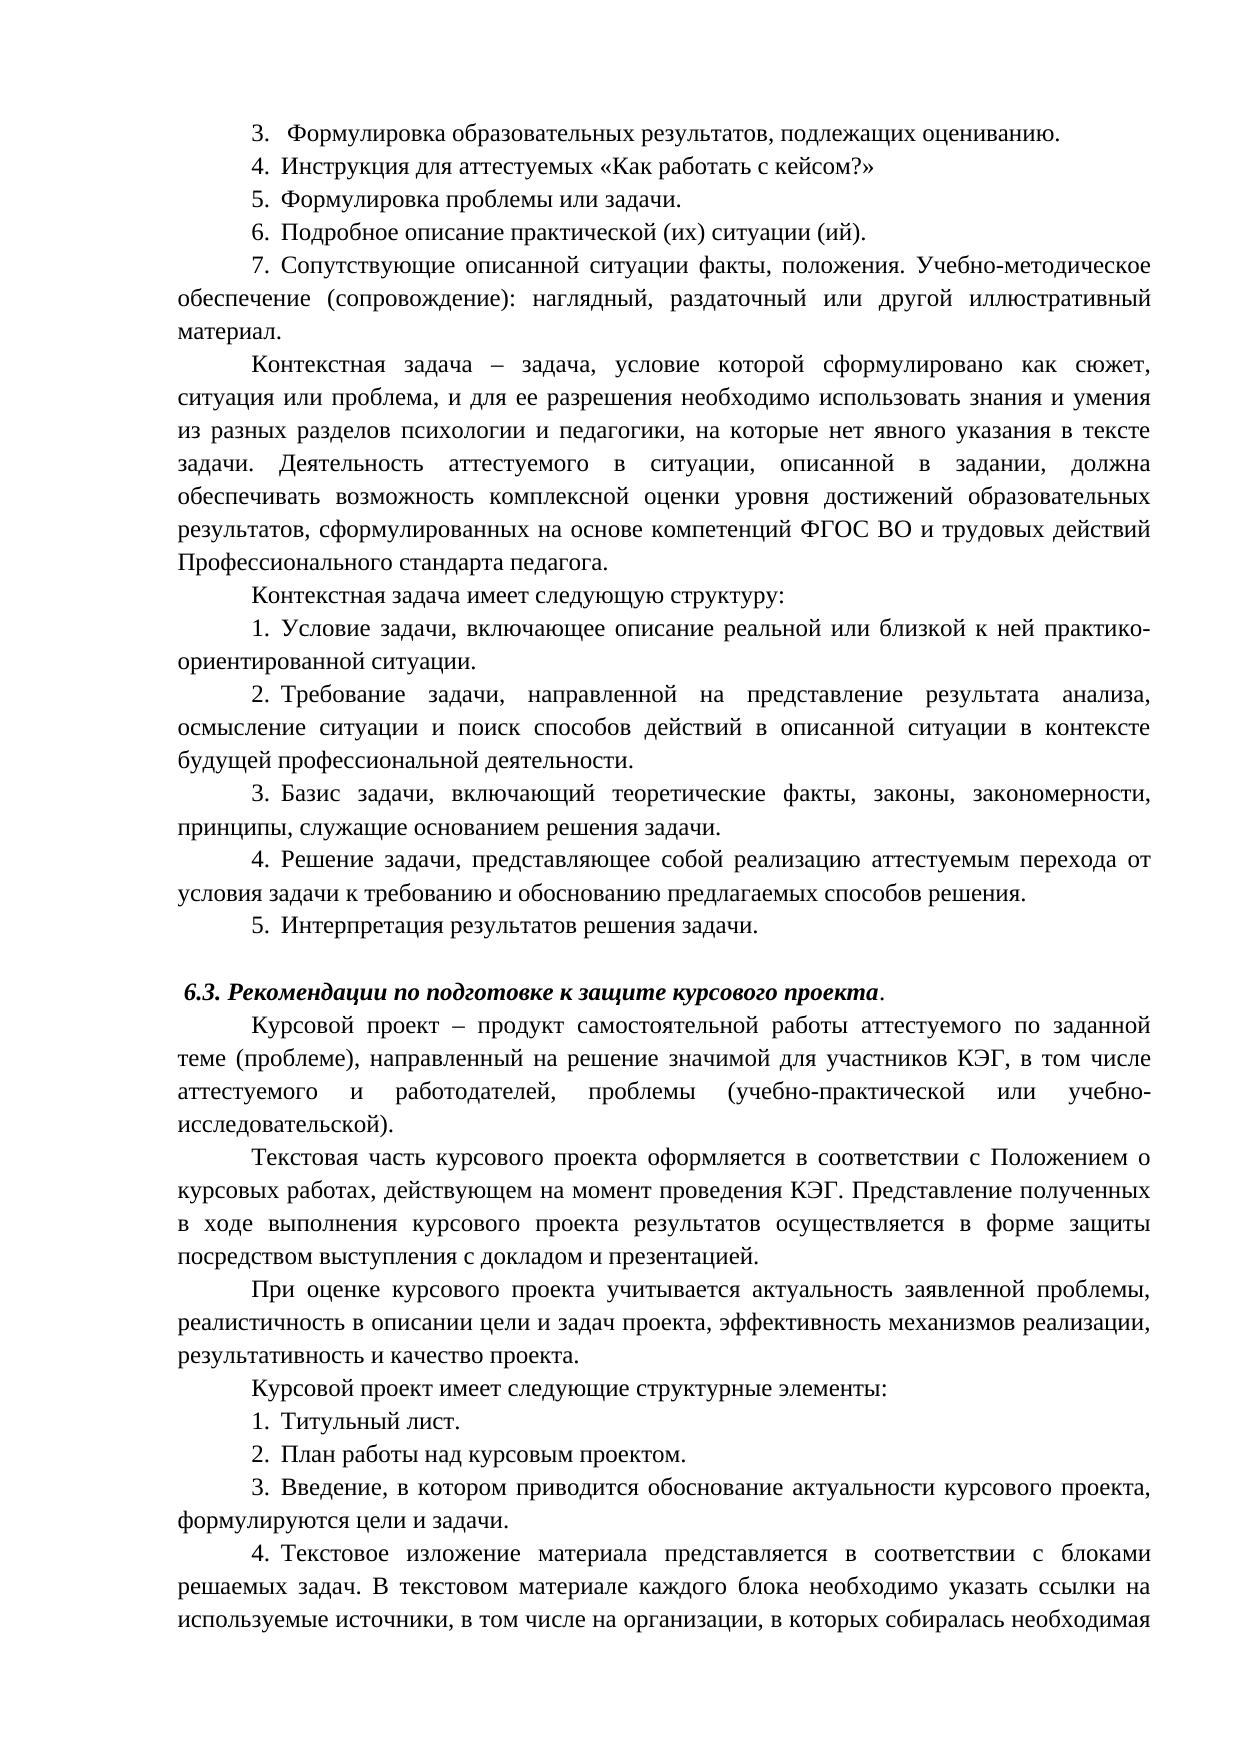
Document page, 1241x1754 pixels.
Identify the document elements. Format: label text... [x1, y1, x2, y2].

list Подробное описание практической (их) ситуации (ий). [177, 217, 1152, 246]
list Титульный лист. [177, 1406, 1152, 1435]
list Введение, в котором приводится обоснование актуальности курсового проекта, формулируются цели и задачи. [177, 1472, 1152, 1534]
list План работы над курсовым проектом. [177, 1439, 1152, 1468]
list Условие задачи, включающее описание реальной или близкой к ней практико-ориентированной ситуации. [177, 613, 1152, 675]
list Интерпретация результатов решения задачи. [177, 911, 1152, 939]
text Контекстная задача имеет следующую структуру: [177, 580, 1152, 609]
list Формулировка проблемы или задачи. [177, 184, 1152, 213]
list Базис задачи, включающий теоретические факты, законы, закономерности, принципы, служащие основанием решения задачи. [177, 778, 1152, 840]
list Инструкция для аттестуемых «Как работать с кейсом?» [177, 151, 1152, 180]
list Решение задачи, представляющее собой реализацию аттестуемым перехода от условия задачи к требованию и обоснованию предлагаемых способов решения. [177, 844, 1152, 906]
list Требование задачи, направленной на представление результата анализа, осмысление ситуации и поиск способов действий в описанной ситуации в контексте будущей профессиональной деятельности. [177, 679, 1152, 774]
list Сопутствующие описанной ситуации факты, положения. Учебно-методическое обеспечение (сопровождение): наглядный, раздаточный или другой иллюстративный материал. [177, 250, 1152, 345]
text Контекстная задача – задача, условие которой сформулировано как сюжет, ситуация или проблема, и для ее разрешения необходимо использовать знания и умения из разных разделов психологии и педагогики, на которые нет явного указания в тексте задачи. Деятельность аттестуемого в ситуации, описанной в задании, должна обеспечивать возможность комплексной оценки уровня достижений образовательных результатов, сформулированных на основе компетенций ФГОС ВО и трудовых действий Профессионального стандарта педагога. [177, 349, 1152, 576]
text Текстовая часть курсового проекта оформляется в соответствии с Положением о курсовых работах, действующем на момент проведения КЭГ. Представление полученных в ходе выполнения курсового проекта результатов осуществляется в форме защиты посредством выступления с докладом и презентацией. [177, 1142, 1152, 1269]
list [177, 1538, 1152, 1633]
text Курсовой проект – продукт самостоятельной работы аттестуемого по заданной теме (проблеме), направленный на решение значимой для участников КЭГ, в том числе аттестуемого и работодателей, проблемы (учебно-практической или учебно-исследовательской). [177, 1010, 1152, 1137]
text При оценке курсового проекта учитывается актуальность заявленной проблемы, реалистичность в описании цели и задач проекта, эффективность механизмов реализации, результативность и качество проекта. [177, 1274, 1152, 1369]
list Формулировка образовательных результатов, подлежащих оцениванию. [177, 118, 1152, 147]
text 6.3. Рекомендации по подготовке к защите курсового проекта. [177, 977, 1152, 1005]
text Курсовой проект имеет следующие структурные элементы: [177, 1373, 1152, 1402]
